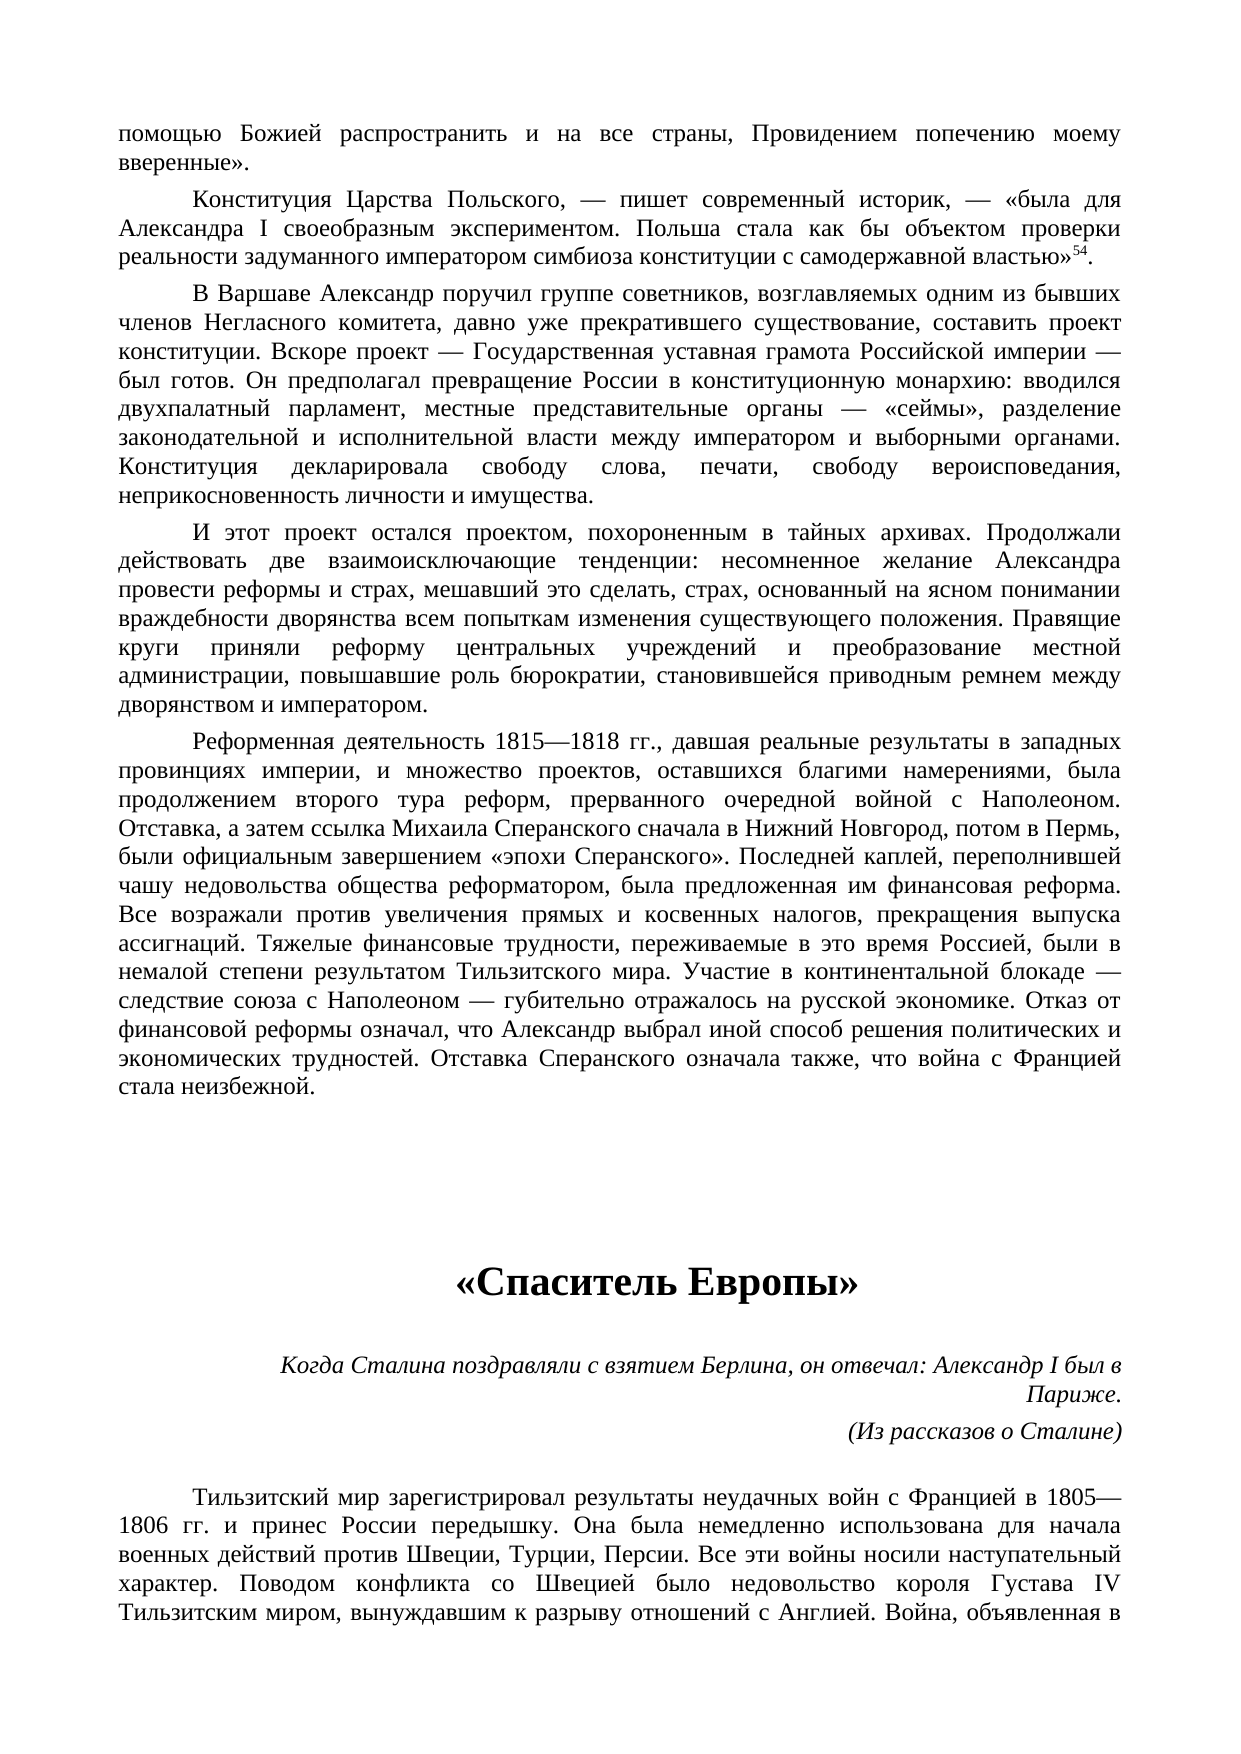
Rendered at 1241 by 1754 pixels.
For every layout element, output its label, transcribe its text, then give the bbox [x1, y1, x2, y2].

text Конституция Царства Польского, — пишет современный историк, — «была для Александра I своеобразным экспериментом. Польша стала как бы объектом проверки реальности задуманного императором симбиоза конституции с самодержавной властью»54. [118, 184, 1122, 270]
subtitle «Спаситель Европы» [118, 1257, 1122, 1305]
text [118, 118, 1122, 176]
text И этот проект остался проектом, похороненным в тайных архивах. Продолжали действовать две взаимоисключающие тенденции: несомненное желание Александра провести реформы и страх, мешавший это сделать, страх, основанный на ясном понимании враждебности дворянства всем попыткам изменения существующего положения. Правящие круги приняли реформу центральных учреждений и преобразование местной администрации, повышавшие роль бюрократии, становившейся приводным ремнем между дворянством и императором. [118, 517, 1122, 718]
text В Варшаве Александр поручил группе советников, возглавляемых одним из бывших членов Негласного комитета, давно уже прекратившего существование, составить проект конституции. Вскоре проект — Государственная уставная грамота Российской империи — был готов. Он предполагал превращение России в конституционную монархию: вводился двухпалатный парламент, местные представительные органы — «сеймы», разделение законодательной и исполнительной власти между императором и выборными органами. Конституция декларировала свободу слова, печати, свободу вероисповедания, неприкосновенность личности и имущества. [118, 278, 1122, 508]
text Когда Сталина поздравляли с взятием Берлина, он отвечал: Александр I был в Париже. [118, 1350, 1122, 1408]
text (Из рассказов о Сталине) [118, 1416, 1122, 1473]
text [118, 1482, 1122, 1626]
text Реформенная деятельность 1815—1818 гг., давшая реальные результаты в западных провинциях империи, и множество проектов, оставшихся благими намерениями, была продолжением второго тура реформ, прерванного очередной войной с Наполеоном. Отставка, а затем ссылка Михаила Сперанского сначала в Нижний Новгород, потом в Пермь, были официальным завершением «эпохи Сперанского». Последней каплей, переполнившей чашу недовольства общества реформатором, была предложенная им финансовая реформа. Все возражали против увеличения прямых и косвенных налогов, прекращения выпуска ассигнаций. Тяжелые финансовые трудности, переживаемые в это время Россией, были в немалой степени результатом Тильзитского мира. Участие в континентальной блокаде — следствие союза с Наполеоном — губительно отражалось на русской экономике. Отказ от финансовой реформы означал, что Александр выбрал иной способ решения политических и экономических трудностей. Отставка Сперанского означала также, что война с Францией стала неизбежной. [118, 726, 1122, 1100]
